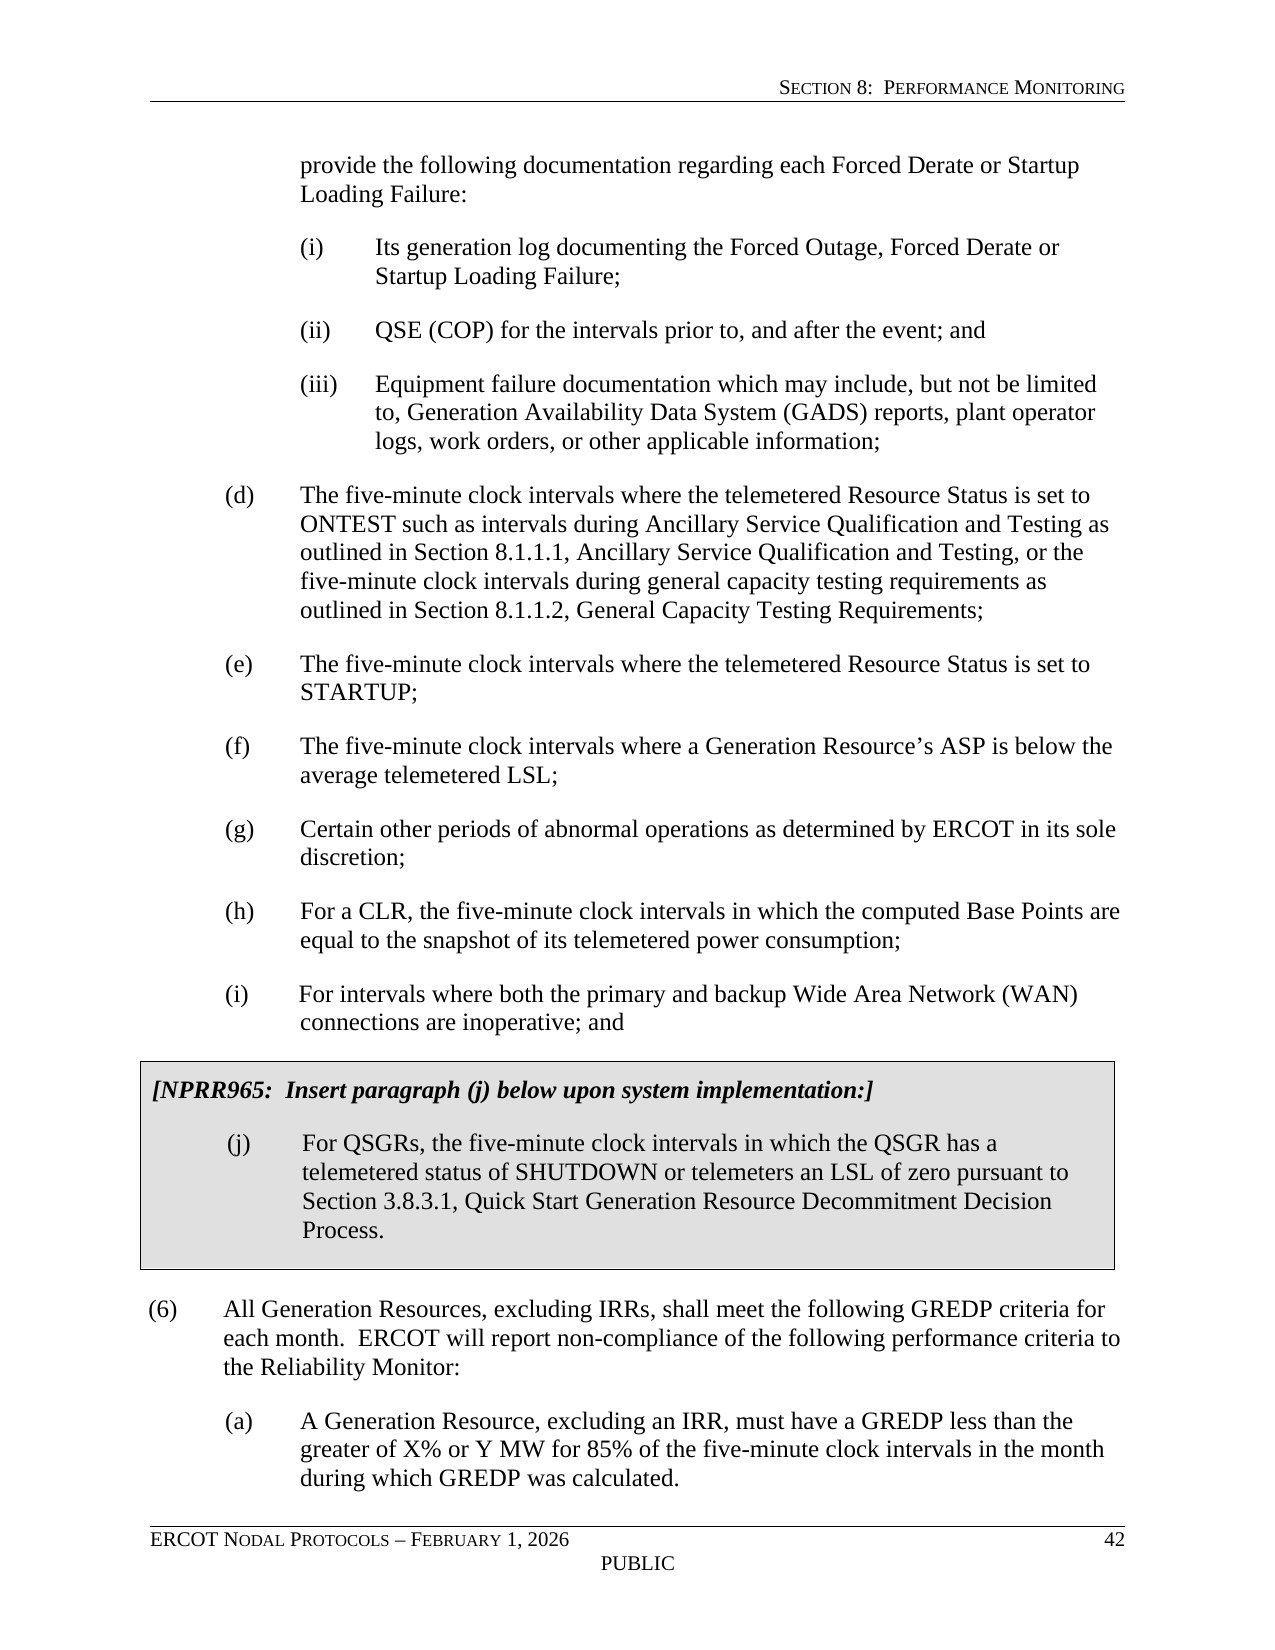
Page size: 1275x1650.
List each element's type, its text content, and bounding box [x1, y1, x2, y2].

text (f) The five-minute clock intervals where a Generation Resource’s ASP is below the average telemetered LSL; [225, 731, 1125, 789]
text (h) For a CLR, the five-minute clock intervals in which the computed Base Points are equal to the snapshot of its telemetered power consumption; [225, 896, 1125, 954]
text (a) A Generation Resource, excluding an IRR, must have a GREDP less than the greater of X% or Y MW for 85% of the five-minute clock intervals in the month during which GREDP was calculated. [225, 1406, 1125, 1492]
table_header [NPRR965: Insert paragraph (j) below upon system implementation:] (j) For QSGRs, the five-minute clock intervals in which the QSGR has a telemetered status of SHUTDOWN or telemeters an LSL of zero pursuant to Section 3.8.3.1, Quick Start Generation Resource Decommitment Decision Process. [141, 1062, 1114, 1268]
text (d) The five-minute clock intervals where the telemetered Resource Status is set to ONTEST such as intervals during Ancillary Service Qualification and Testing as outlined in Section 8.1.1.1, Ancillary Service Qualification and Testing, or the five-minute clock intervals during general capacity testing requirements as outlined in Section 8.1.1.2, General Capacity Testing Requirements; [225, 480, 1125, 624]
text (i) For intervals where both the primary and backup Wide Area Network (WAN) connections are inoperative; and [225, 979, 1125, 1036]
text (g) Certain other periods of abnormal operations as determined by ERCOT in its sole discretion; [225, 814, 1125, 871]
text (i) Its generation log documenting the Forced Outage, Forced Derate or Startup Loading Failure; [300, 232, 1125, 290]
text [225, 150, 1125, 207]
text (6) All Generation Resources, excluding IRRs, shall meet the following GREDP criteria for each month. ERCOT will report non-compliance of the following performance criteria to the Reliability Monitor: [148, 1294, 1125, 1381]
text (iii) Equipment failure documentation which may include, but not be limited to, Generation Availability Data System (GADS) reports, plant operator logs, work orders, or other applicable information; [300, 369, 1125, 455]
text (ii) QSE (COP) for the intervals prior to, and after the event; and [300, 315, 1125, 344]
text (e) The five-minute clock intervals where the telemetered Resource Status is set to STARTUP; [225, 649, 1125, 706]
